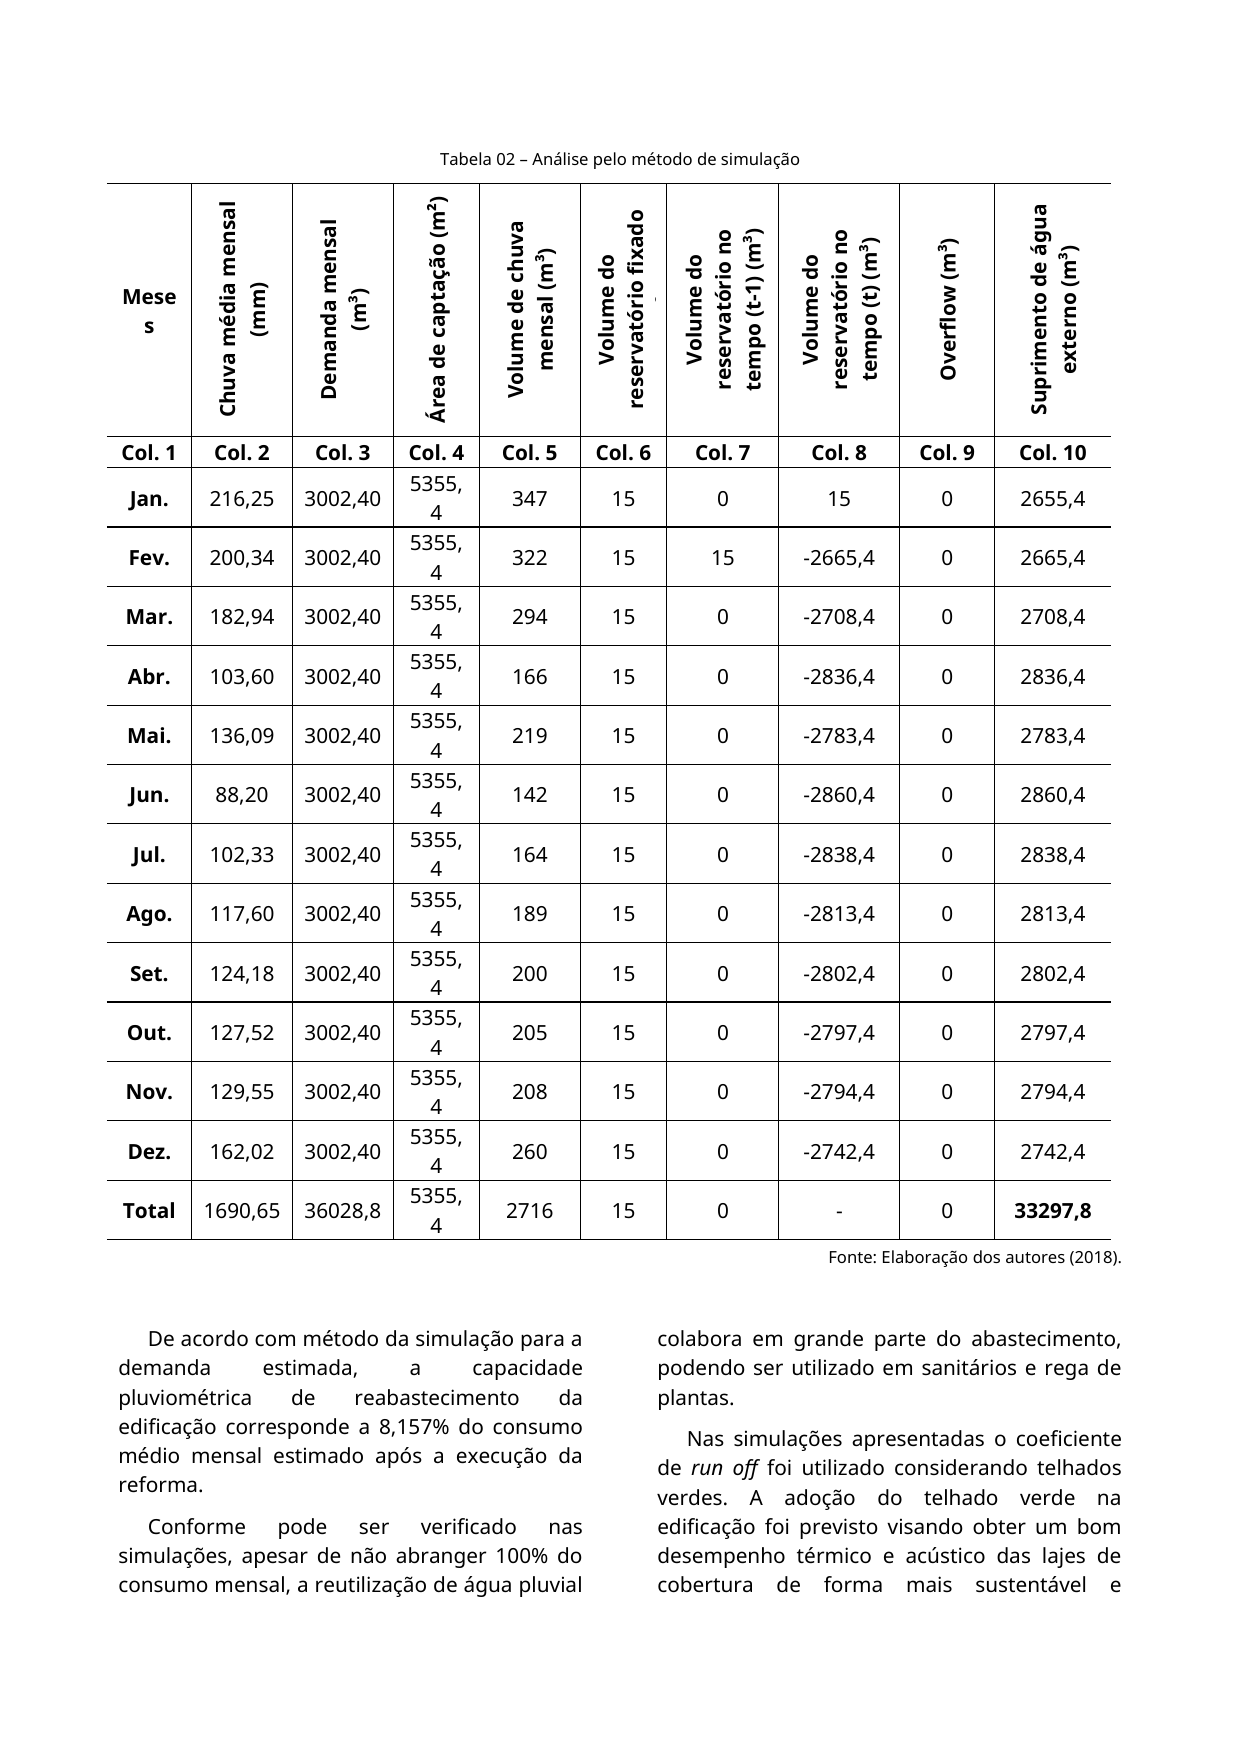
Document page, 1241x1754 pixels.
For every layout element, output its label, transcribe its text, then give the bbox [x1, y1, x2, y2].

table_cell 5355,4 [394, 706, 479, 764]
table_cell 15 [581, 646, 666, 704]
table_cell 2838,4 [995, 824, 1111, 883]
table_cell 2742,4 [995, 1121, 1111, 1179]
table_cell Col. 4 [394, 437, 479, 467]
table_cell Col. 1 [107, 437, 191, 467]
text Conforme pode ser verificado nas simulações, apesar de não abranger 100% do consumo mensal, a reutilização de água pluvial colabora em grande parte do abastecimento, podendo ser utilizado em sanitários e rega de plantas. [118, 1511, 583, 1598]
table_cell 294 [480, 587, 580, 645]
table_cell 0 [900, 1062, 994, 1120]
table_cell 3002,40 [293, 1003, 393, 1061]
text Conforme pode ser verificado nas simulações, apesar de não abranger 100% do consumo mensal, a reutilização de água pluvial colabora em grande parte do abastecimento, podendo ser utilizado em sanitários e rega de plantas. [657, 1323, 1122, 1411]
table_cell 3002,40 [293, 468, 393, 526]
table_cell Jan. [107, 468, 191, 526]
table_header Chuva média mensal (mm) [192, 184, 292, 436]
table_cell 2813,4 [995, 884, 1111, 942]
table_cell Abr. [107, 646, 191, 704]
table_cell 2860,4 [995, 765, 1111, 823]
table_cell 129,55 [192, 1062, 292, 1120]
table_cell 15 [581, 824, 666, 883]
table_cell 0 [667, 765, 778, 823]
table_cell 117,60 [192, 884, 292, 942]
table_cell 3002,40 [293, 884, 393, 942]
table_cell 15 [581, 884, 666, 942]
table_cell -2838,4 [779, 824, 899, 883]
table_cell 0 [900, 528, 994, 586]
table_cell 3002,40 [293, 1121, 393, 1179]
table_cell 219 [480, 706, 580, 764]
table_header Volume do reservatório no tempo (t) (m³) [779, 184, 899, 436]
table_header Suprimento de água externo (m³) [995, 184, 1111, 436]
table_cell 2783,4 [995, 706, 1111, 764]
table_cell 5355,4 [394, 884, 479, 942]
table_cell 2797,4 [995, 1003, 1111, 1061]
table_cell 5355,4 [394, 1121, 479, 1179]
table_cell 103,60 [192, 646, 292, 704]
table_cell Col. 8 [779, 437, 899, 467]
table_cell 127,52 [192, 1003, 292, 1061]
table_cell 2708,4 [995, 587, 1111, 645]
table_cell 88,20 [192, 765, 292, 823]
table_cell 0 [900, 1003, 994, 1061]
table_cell 15 [779, 468, 899, 526]
table_cell 0 [900, 646, 994, 704]
table_header Volume de chuva mensal (m³) [480, 184, 580, 436]
table_header Área de captação (m²) [394, 184, 479, 436]
table_header Demanda mensal (m³) [293, 184, 393, 436]
table_cell 15 [581, 587, 666, 645]
table_cell 182,94 [192, 587, 292, 645]
table_cell -2665,4 [779, 528, 899, 586]
table_cell -2860,4 [779, 765, 899, 823]
table_cell 260 [480, 1121, 580, 1179]
table_header Meses [107, 184, 191, 436]
table_cell 124,18 [192, 943, 292, 1001]
table_cell -2797,4 [779, 1003, 899, 1061]
table_cell 2655,4 [995, 468, 1111, 526]
table_cell 15 [581, 1062, 666, 1120]
table_cell 5355,4 [394, 646, 479, 704]
table_cell 5355,4 [394, 943, 479, 1001]
table_cell Nov. [107, 1062, 191, 1120]
table_cell Col. 3 [293, 437, 393, 467]
table_cell 0 [900, 1121, 994, 1179]
table_cell 0 [900, 824, 994, 883]
text De acordo com método da simulação para a demanda estimada, a capacidade pluviométrica de reabastecimento da edificação corresponde a 8,157% do consumo médio mensal estimado após a execução da reforma. [118, 1323, 583, 1498]
table_cell 208 [480, 1062, 580, 1120]
table_cell 15 [581, 468, 666, 526]
table_cell Fev. [107, 528, 191, 586]
table_cell 3002,40 [293, 587, 393, 645]
table_cell 216,25 [192, 468, 292, 526]
table_cell - [779, 1181, 899, 1239]
table_cell Ago. [107, 884, 191, 942]
table_cell 166 [480, 646, 580, 704]
table_cell 0 [667, 646, 778, 704]
table_cell 5355,4 [394, 587, 479, 645]
table_cell Jun. [107, 765, 191, 823]
table_cell 322 [480, 528, 580, 586]
table_cell Col. 5 [480, 437, 580, 467]
table_cell Total [107, 1181, 191, 1239]
table_cell 2836,4 [995, 646, 1111, 704]
table_cell 102,33 [192, 824, 292, 883]
table_cell 0 [667, 1003, 778, 1061]
table_cell 205 [480, 1003, 580, 1061]
table_cell Set. [107, 943, 191, 1001]
table_cell 15 [581, 1121, 666, 1179]
table_cell Col. 10 [995, 437, 1111, 467]
table_cell -2802,4 [779, 943, 899, 1001]
table_cell 2794,4 [995, 1062, 1111, 1120]
table_cell 164 [480, 824, 580, 883]
table_cell Col. 9 [900, 437, 994, 467]
table_cell 0 [667, 824, 778, 883]
table_cell 0 [667, 884, 778, 942]
table_cell 0 [667, 706, 778, 764]
table_cell 15 [581, 1181, 666, 1239]
table_cell Mai. [107, 706, 191, 764]
table_cell 0 [900, 765, 994, 823]
table_cell 36028,8 [293, 1181, 393, 1239]
table_header Volume do reservatório fixado (m³) [581, 184, 666, 436]
table_cell 2665,4 [995, 528, 1111, 586]
table_cell 189 [480, 884, 580, 942]
table_cell 5355,4 [394, 1003, 479, 1061]
table_cell 3002,40 [293, 824, 393, 883]
table_cell Out. [107, 1003, 191, 1061]
table_cell 5355,4 [394, 824, 479, 883]
table_cell 0 [900, 884, 994, 942]
table_cell 3002,40 [293, 646, 393, 704]
table_cell 33297,8 [995, 1181, 1111, 1239]
table_cell 200,34 [192, 528, 292, 586]
table_cell 5355,4 [394, 1062, 479, 1120]
table_cell -2813,4 [779, 884, 899, 942]
table_cell 2716 [480, 1181, 580, 1239]
table_cell 3002,40 [293, 1062, 393, 1120]
table_cell -2794,4 [779, 1062, 899, 1120]
table_header Overflow (m³) [900, 184, 994, 436]
table_cell 0 [900, 468, 994, 526]
table_cell 0 [900, 1181, 994, 1239]
table_cell 0 [667, 468, 778, 526]
table_cell 0 [667, 1121, 778, 1179]
table_cell 3002,40 [293, 706, 393, 764]
table_cell 3002,40 [293, 528, 393, 586]
table_cell Col. 2 [192, 437, 292, 467]
table_cell Dez. [107, 1121, 191, 1179]
table_cell 200 [480, 943, 580, 1001]
table_cell 0 [900, 706, 994, 764]
table_cell 142 [480, 765, 580, 823]
table_cell 0 [900, 943, 994, 1001]
table_cell 15 [667, 528, 778, 586]
table_cell -2836,4 [779, 646, 899, 704]
table_cell 3002,40 [293, 943, 393, 1001]
table_cell Jul. [107, 824, 191, 883]
text Tabela 02 – Análise pelo método de simulação [118, 148, 1122, 170]
table_cell 347 [480, 468, 580, 526]
table_cell 15 [581, 943, 666, 1001]
table_cell 15 [581, 706, 666, 764]
table_cell Col. 7 [667, 437, 778, 467]
table_cell 5355,4 [394, 528, 479, 586]
table_cell -2783,4 [779, 706, 899, 764]
table_cell 0 [667, 587, 778, 645]
table_cell -2708,4 [779, 587, 899, 645]
table_cell 1690,65 [192, 1181, 292, 1239]
table_cell 0 [667, 1181, 778, 1239]
table_cell 2802,4 [995, 943, 1111, 1001]
table_cell 3002,40 [293, 765, 393, 823]
table_cell 0 [667, 1062, 778, 1120]
table_cell 5355,4 [394, 468, 479, 526]
table_cell 15 [581, 1003, 666, 1061]
table_cell Col. 6 [581, 437, 666, 467]
table_cell 0 [667, 943, 778, 1001]
table_cell 5355,4 [394, 1181, 479, 1239]
text Fonte: Elaboração dos autores (2018). [118, 1240, 1122, 1269]
table_cell 5355,4 [394, 765, 479, 823]
table_cell 0 [900, 587, 994, 645]
table_cell 15 [581, 528, 666, 586]
table_header Volume do reservatório no tempo (t-1) (m³) [667, 184, 778, 436]
table_cell Mar. [107, 587, 191, 645]
table_cell -2742,4 [779, 1121, 899, 1179]
table_cell 136,09 [192, 706, 292, 764]
table_cell 15 [581, 765, 666, 823]
table_cell 162,02 [192, 1121, 292, 1179]
